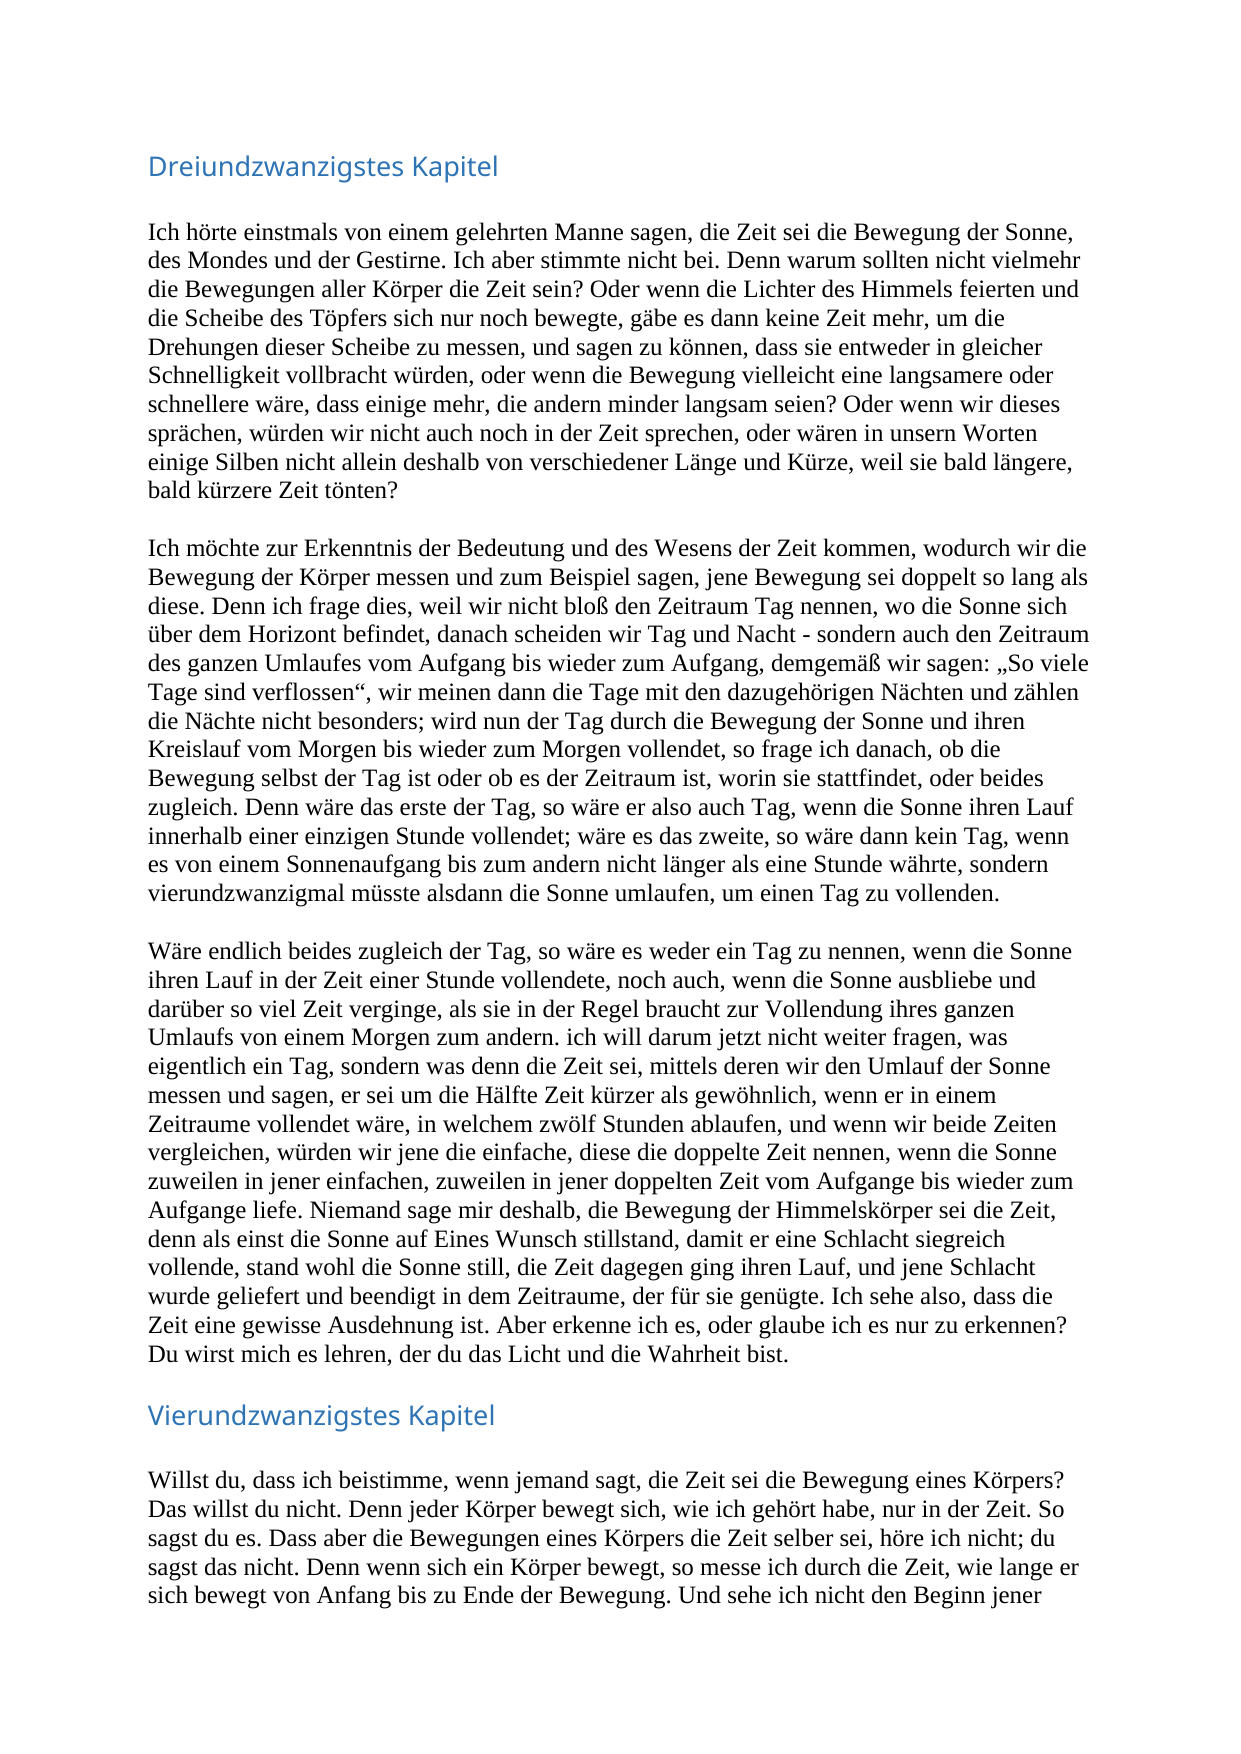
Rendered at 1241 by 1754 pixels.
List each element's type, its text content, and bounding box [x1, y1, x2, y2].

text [148, 1466, 1093, 1609]
subtitle Vierundzwanzigstes Kapitel [148, 1397, 1093, 1433]
text Ich hörte einstmals von einem gelehrten Manne sagen, die Zeit sei die Bewegung der Sonne, des Mondes und der Gestirne. Ich aber stimmte nicht bei. Denn warum sollten nicht vielmehr die Bewegungen aller Körper die Zeit sein? Oder wenn die Lichter des Himmels feierten und die Scheibe des Töpfers sich nur noch bewegte, gäbe es dann keine Zeit mehr, um die Drehungen dieser Scheibe zu messen, und sagen zu können, dass sie entweder in gleicher Schnelligkeit vollbracht würden, oder wenn die Bewegung vielleicht eine langsamere oder schnellere wäre, dass einige mehr, die andern minder langsam seien? Oder wenn wir dieses sprächen, würden wir nicht auch noch in der Zeit sprechen, oder wären in unsern Worten einige Silben nicht allein deshalb von verschiedener Länge und Kürze, weil sie bald längere, bald kürzere Zeit tönten? [148, 217, 1093, 504]
subtitle Dreiundzwanzigstes Kapitel [148, 148, 1093, 184]
text Ich möchte zur Erkenntnis der Bedeutung und des Wesens der Zeit kommen, wodurch wir die Bewegung der Körper messen und zum Beispiel sagen, jene Bewegung sei doppelt so lang als diese. Denn ich frage dies, weil wir nicht bloß den Zeitraum Tag nennen, wo die Sonne sich über dem Horizont befindet, danach scheiden wir Tag und Nacht - sondern auch den Zeitraum des ganzen Umlaufes vom Aufgang bis wieder zum Aufgang, demgemäß wir sagen: „So viele Tage sind verflossen“, wir meinen dann die Tage mit den dazugehörigen Nächten und zählen die Nächte nicht besonders; wird nun der Tag durch die Bewegung der Sonne und ihren Kreislauf vom Morgen bis wieder zum Morgen vollendet, so frage ich danach, ob die Bewegung selbst der Tag ist oder ob es der Zeitraum ist, worin sie stattfindet, oder beides zugleich. Denn wäre das erste der Tag, so wäre er also auch Tag, wenn die Sonne ihren Lauf innerhalb einer einzigen Stunde vollendet; wäre es das zweite, so wäre dann kein Tag, wenn es von einem Sonnenaufgang bis zum andern nicht länger als eine Stunde währte, sondern vierundzwanzigmal müsste alsdann die Sonne umlaufen, um einen Tag zu vollenden. [148, 533, 1093, 907]
text Wäre endlich beides zugleich der Tag, so wäre es weder ein Tag zu nennen, wenn die Sonne ihren Lauf in der Zeit einer Stunde vollendete, noch auch, wenn die Sonne ausbliebe und darüber so viel Zeit verginge, als sie in der Regel braucht zur Vollendung ihres ganzen Umlaufs von einem Morgen zum andern. ich will darum jetzt nicht weiter fragen, was eigentlich ein Tag, sondern was denn die Zeit sei, mittels deren wir den Umlauf der Sonne messen und sagen, er sei um die Hälfte Zeit kürzer als gewöhnlich, wenn er in einem Zeitraume vollendet wäre, in welchem zwölf Stunden ablaufen, und wenn wir beide Zeiten vergleichen, würden wir jene die einfache, diese die doppelte Zeit nennen, wenn die Sonne zuweilen in jener einfachen, zuweilen in jener doppelten Zeit vom Aufgange bis wieder zum Aufgange liefe. Niemand sage mir deshalb, die Bewegung der Himmelskörper sei die Zeit, denn als einst die Sonne auf Eines Wunsch stillstand, damit er eine Schlacht siegreich vollende, stand wohl die Sonne still, die Zeit dagegen ging ihren Lauf, und jene Schlacht wurde geliefert und beendigt in dem Zeitraume, der für sie genügte. Ich sehe also, dass die Zeit eine gewisse Ausdehnung ist. Aber erkenne ich es, oder glaube ich es nur zu erkennen? Du wirst mich es lehren, der du das Licht und die Wahrheit bist. [148, 936, 1093, 1367]
